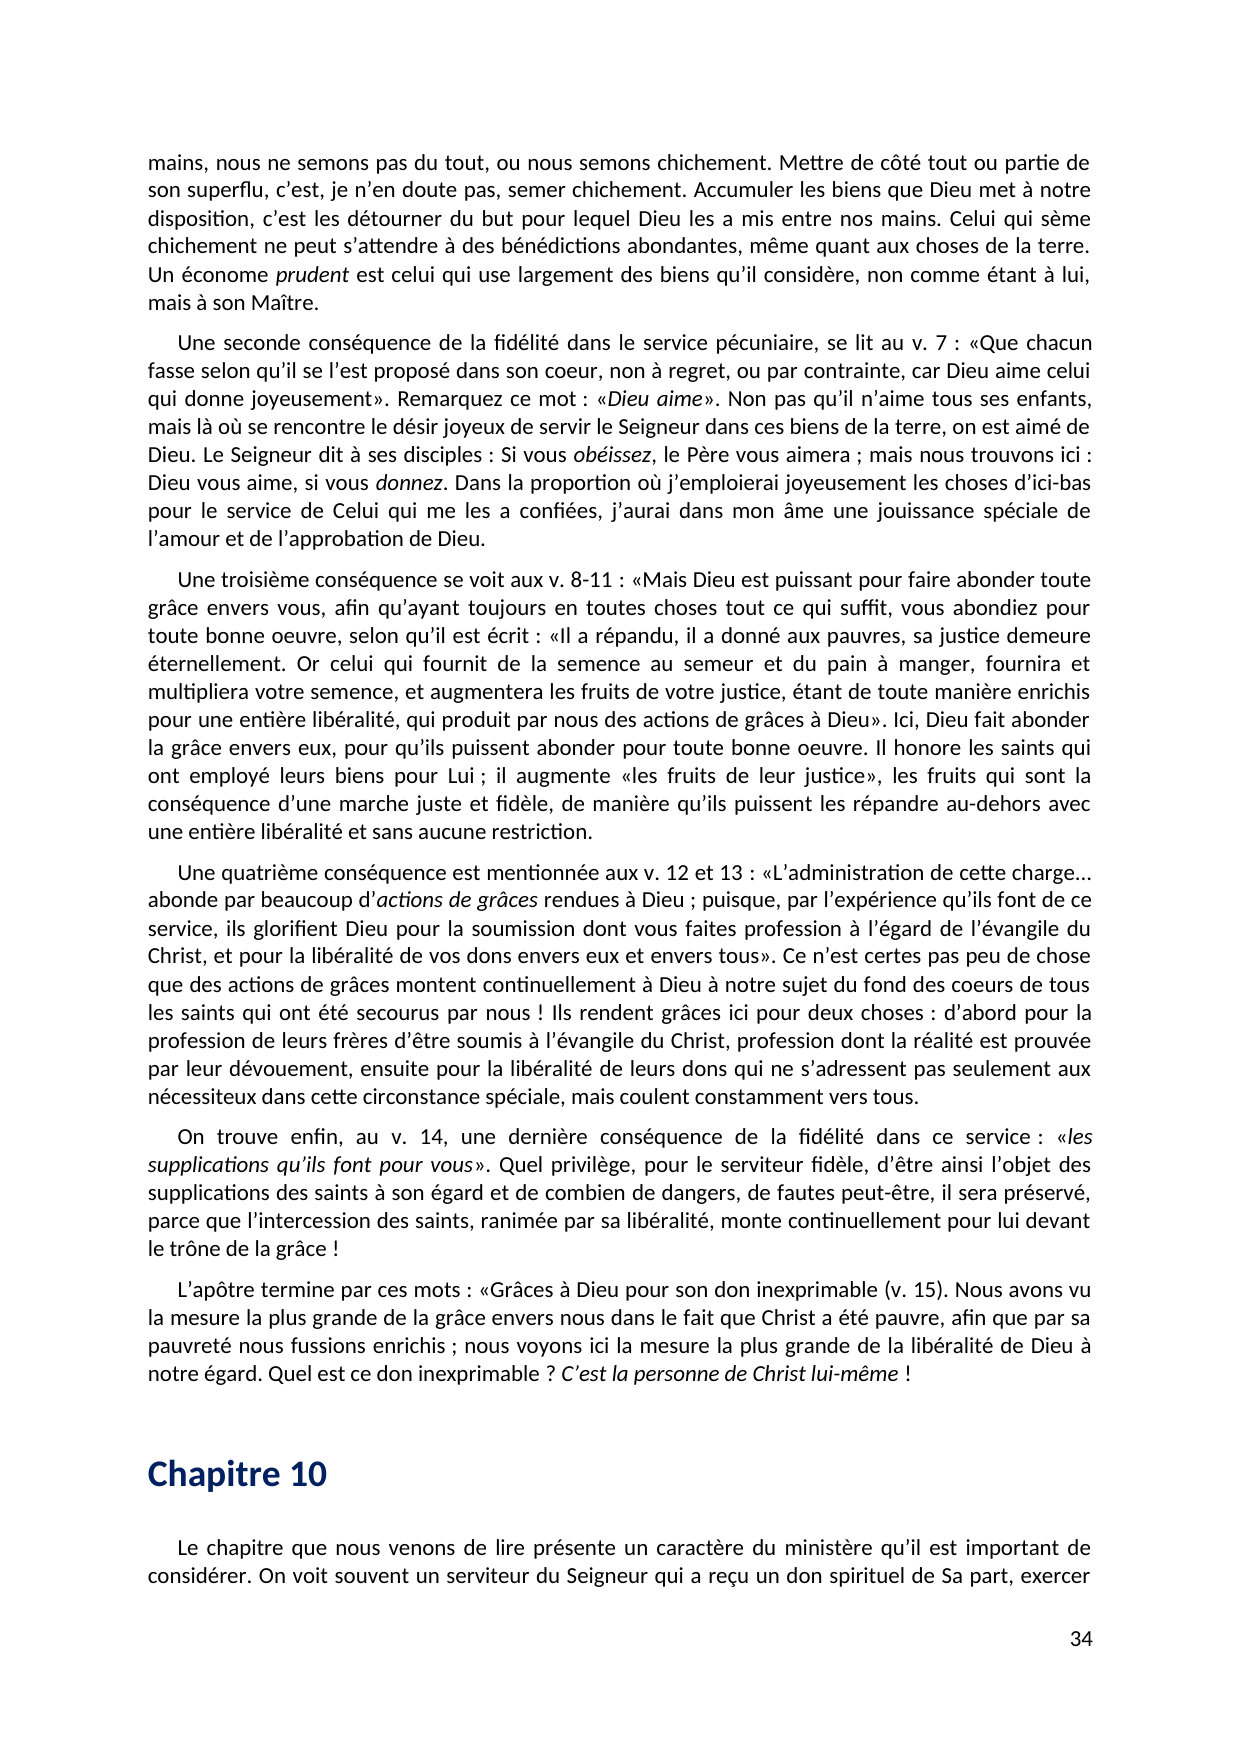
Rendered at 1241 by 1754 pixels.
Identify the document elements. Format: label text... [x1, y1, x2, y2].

text On trouve enfin, au v. 14, une dernière conséquence de la fidélité dans ce service : «les supplications qu’ils font pour vous». Quel privilège, pour le serviteur fidèle, d’être ainsi l’objet des supplications des saints à son égard et de combien de dangers, de fautes peut-être, il sera préservé, parce que l’intercession des saints, ranimée par sa libéralité, monte continuellement pour lui devant le trône de la grâce ! [148, 1122, 1093, 1262]
text L’apôtre termine par ces mots : «Grâces à Dieu pour son don inexprimable (v. 15). Nous avons vu la mesure la plus grande de la grâce envers nous dans le fait que Christ a été pauvre, afin que par sa pauvreté nous fussions enrichis ; nous voyons ici la mesure la plus grande de la libéralité de Dieu à notre égard. Quel est ce don inexprimable ? C’est la personne de Christ lui-même ! [148, 1275, 1093, 1387]
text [148, 148, 1093, 316]
text Une troisième conséquence se voit aux v. 8-11 : «Mais Dieu est puissant pour faire abonder toute grâce envers vous, afin qu’ayant toujours en toutes choses tout ce qui suffit, vous abondiez pour toute bonne oeuvre, selon qu’il est écrit : «Il a répandu, il a donné aux pauvres, sa justice demeure éternellement. Or celui qui fournit de la semence au semeur et du pain à manger, fournira et multipliera votre semence, et augmentera les fruits de votre justice, étant de toute manière enrichis pour une entière libéralité, qui produit par nous des actions de grâces à Dieu». Ici, Dieu fait abonder la grâce envers eux, pour qu’ils puissent abonder pour toute bonne oeuvre. Il honore les saints qui ont employé leurs biens pour Lui ; il augmente «les fruits de leur justice», les fruits qui sont la conséquence d’une marche juste et fidèle, de manière qu’ils puissent les répandre au-dehors avec une entière libéralité et sans aucune restriction. [148, 565, 1093, 845]
text Une quatrième conséquence est mentionnée aux v. 12 et 13 : «L’administration de cette charge... abonde par beaucoup d’actions de grâces rendues à Dieu ; puisque, par l’expérience qu’ils font de ce service, ils glorifient Dieu pour la soumission dont vous faites profession à l’égard de l’évangile du Christ, et pour la libéralité de vos dons envers eux et envers tous». Ce n’est certes pas peu de chose que des actions de grâces montent continuellement à Dieu à notre sujet du fond des coeurs de tous les saints qui ont été secourus par nous ! Ils rendent grâces ici pour deux choses : d’abord pour la profession de leurs frères d’être soumis à l’évangile du Christ, profession dont la réalité est prouvée par leur dévouement, ensuite pour la libéralité de leurs dons qui ne s’adressent pas seulement aux nécessiteux dans cette circonstance spéciale, mais coulent constamment vers tous. [148, 858, 1093, 1110]
text Une seconde conséquence de la fidélité dans le service pécuniaire, se lit au v. 7 : «Que chacun fasse selon qu’il se l’est proposé dans son coeur, non à regret, ou par contrainte, car Dieu aime celui qui donne joyeusement». Remarquez ce mot : «Dieu aime». Non pas qu’il n’aime tous ses enfants, mais là où se rencontre le désir joyeux de servir le Seigneur dans ces biens de la terre, on est aimé de Dieu. Le Seigneur dit à ses disciples : Si vous obéissez, le Père vous aimera ; mais nous trouvons ici : Dieu vous aime, si vous donnez. Dans la proportion où j’emploierai joyeusement les choses d’ici-bas pour le service de Celui qui me les a confiées, j’aurai dans mon âme une jouissance spéciale de l’amour et de l’approbation de Dieu. [148, 328, 1093, 552]
subtitle Chapitre 10 [148, 1449, 1093, 1495]
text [148, 1533, 1093, 1589]
